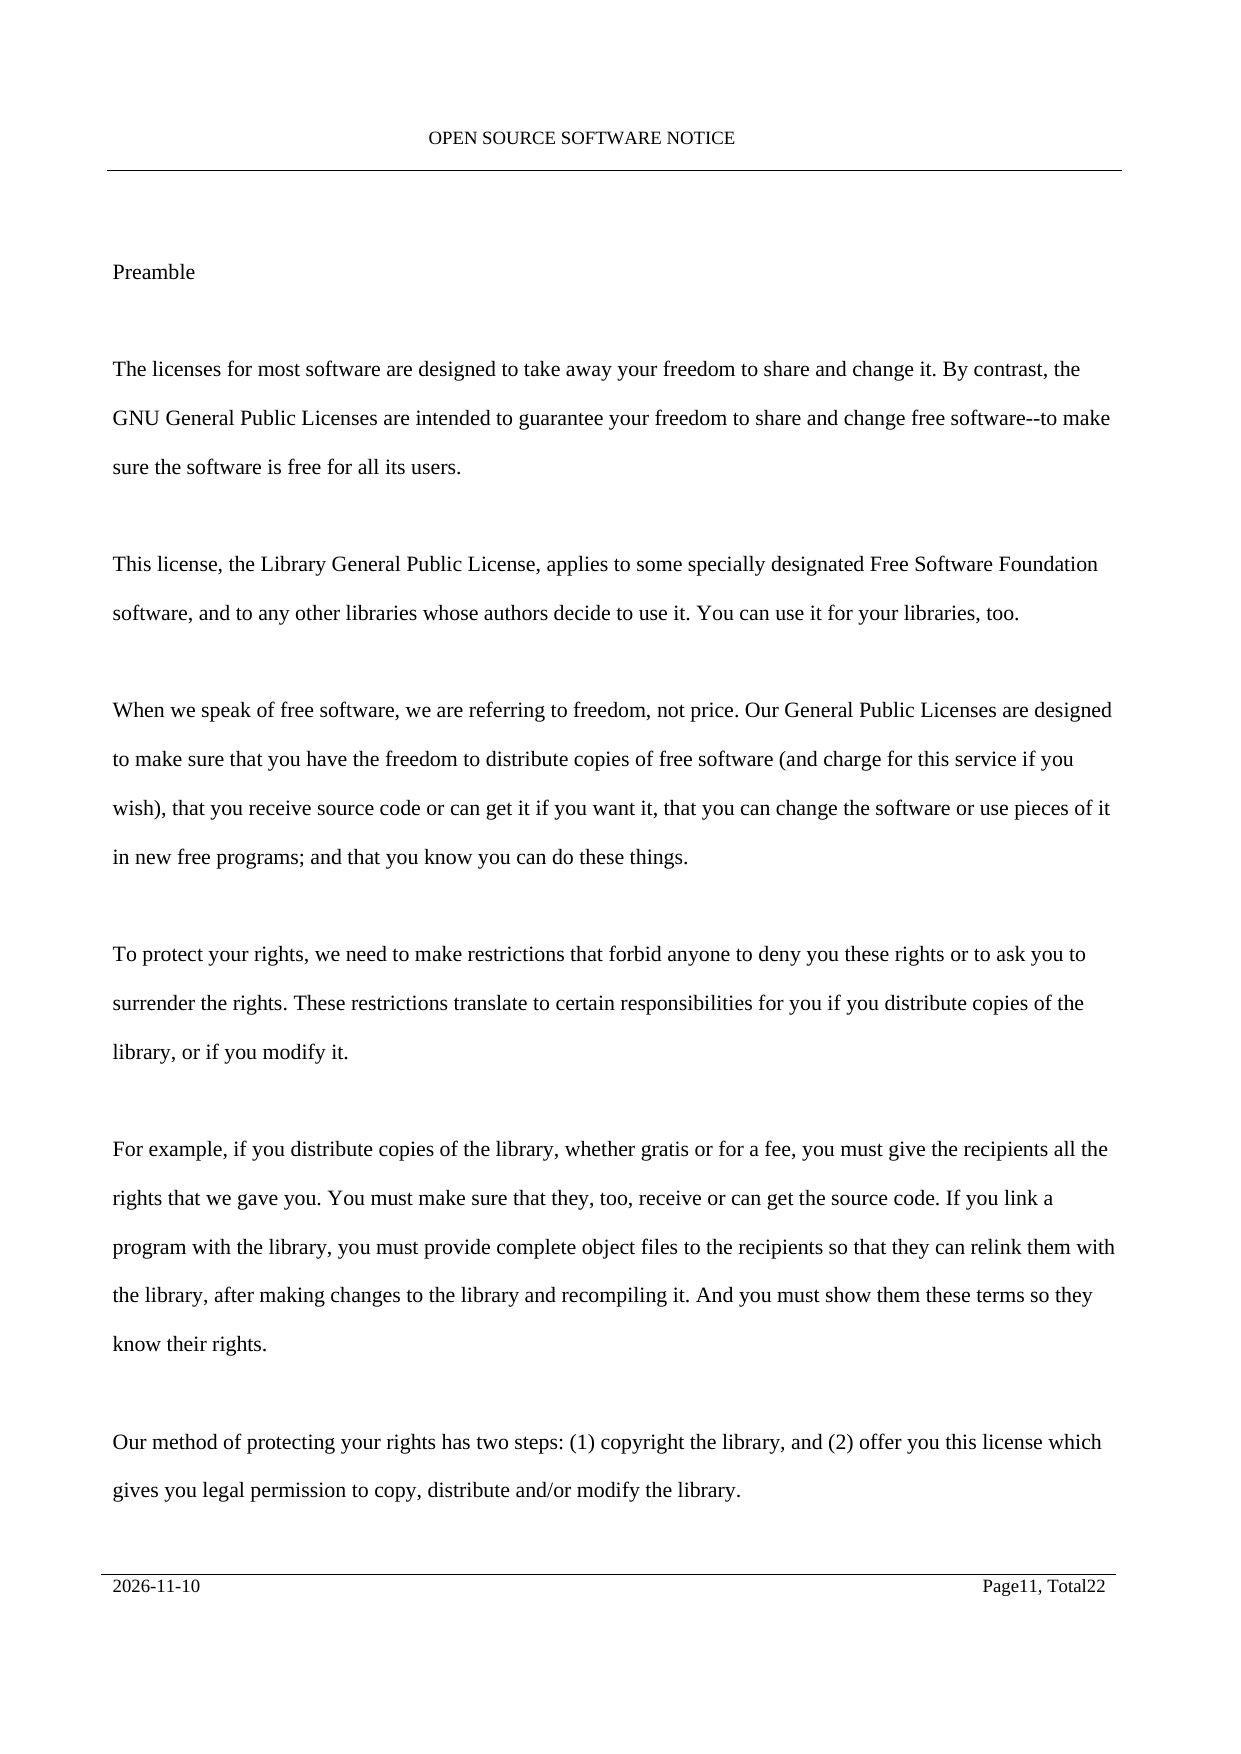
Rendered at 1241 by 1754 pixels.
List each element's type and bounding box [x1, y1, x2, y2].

text [112, 206, 1128, 1506]
